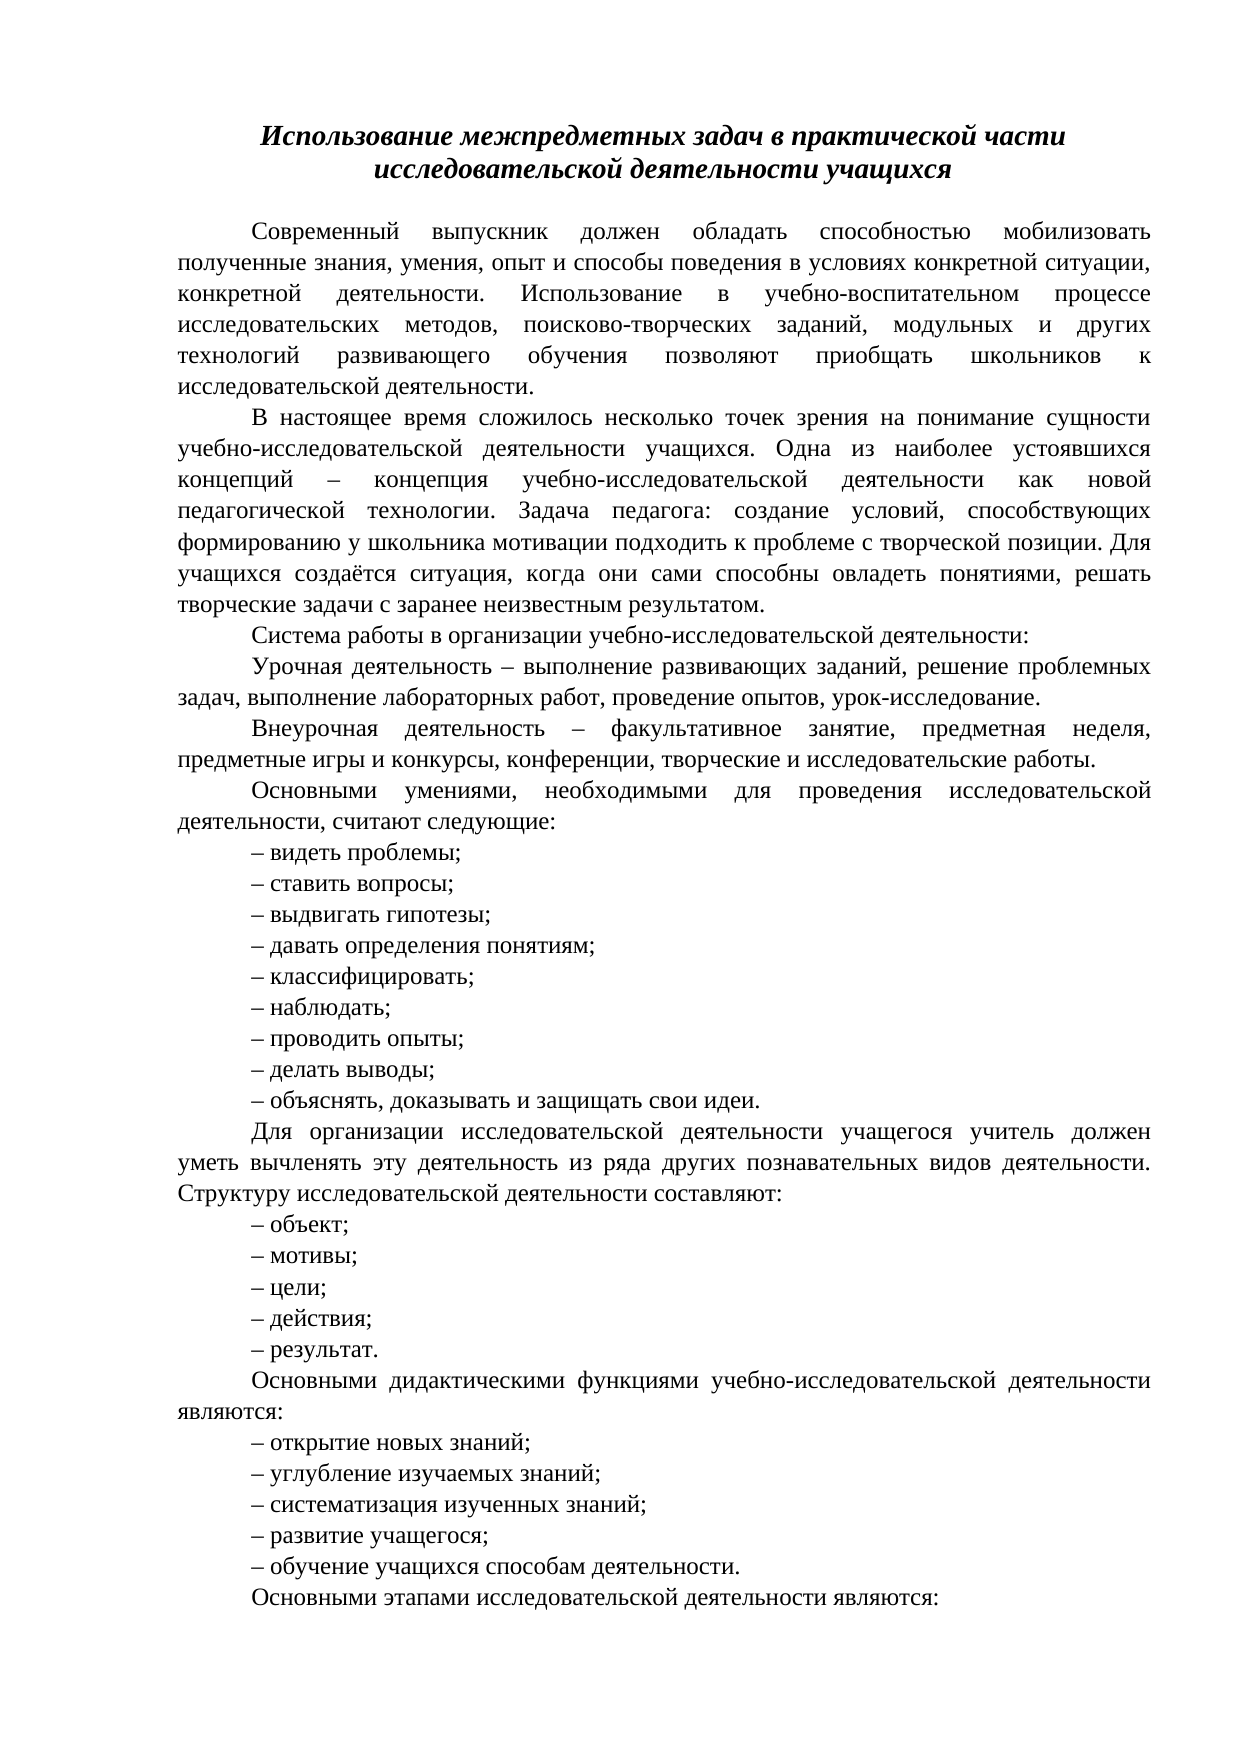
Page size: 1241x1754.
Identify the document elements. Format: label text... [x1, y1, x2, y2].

text – открытие новых знаний; [177, 1427, 1152, 1456]
text – объяснять, доказывать и защищать свои идеи. [177, 1085, 1152, 1114]
text Внеурочная деятельность – факультативное занятие, предметная неделя, предметные игры и конкурсы, конференции, творческие и исследовательские работы. [177, 713, 1152, 773]
text – выдвигать гипотезы; [177, 899, 1152, 928]
text – систематизация изученных знаний; [177, 1489, 1152, 1518]
text Основными умениями, необходимыми для проведения исследовательской деятельности, считают следующие: [177, 775, 1152, 835]
text – цели; [177, 1272, 1152, 1300]
text – проводить опыты; [177, 1023, 1152, 1052]
text – делать выводы; [177, 1054, 1152, 1083]
text – классифицировать; [177, 961, 1152, 990]
text – действия; [177, 1303, 1152, 1331]
text – наблюдать; [177, 992, 1152, 1021]
text – ставить вопросы; [177, 868, 1152, 897]
text В настоящее время сложилось несколько точек зрения на понимание сущности учебно-исследовательской деятельности учащихся. Одна из наиболее устоявшихся концепций – концепция учебно-исследовательской деятельности как новой педагогической технологии. Задача педагога: создание условий, способствующих формированию у школьника мотивации подходить к проблеме с творческой позиции. Для учащихся создаётся ситуация, когда они сами способны овладеть понятиями, решать творческие задачи с заранее неизвестным результатом. [177, 402, 1152, 617]
text Основными этапами исследовательской деятельности являются: [177, 1582, 1152, 1611]
text – объект; [177, 1209, 1152, 1238]
text – развитие учащегося; [177, 1520, 1152, 1549]
text – результат. [177, 1334, 1152, 1362]
text Урочная деятельность – выполнение развивающих заданий, решение проблемных задач, выполнение лабораторных работ, проведение опытов, урок-исследование. [177, 651, 1152, 711]
text – углубление изучаемых знаний; [177, 1458, 1152, 1487]
text Основными дидактическими функциями учебно-исследовательской деятельности являются: [177, 1365, 1152, 1424]
text Современный выпускник должен обладать способностью мобилизовать полученные знания, умения, опыт и способы поведения в условиях конкретной ситуации, конкретной деятельности. Использование в учебно-воспитательном процессе исследовательских методов, поисково-творческих заданий, модульных и других технологий развивающего обучения позволяют приобщать школьников к исследовательской деятельности. [177, 216, 1152, 400]
text Система работы в организации учебно-исследовательской деятельности: [177, 620, 1152, 648]
text – видеть проблемы; [177, 837, 1152, 866]
text – мотивы; [177, 1241, 1152, 1269]
text – давать определения понятиям; [177, 930, 1152, 959]
text Для организации исследовательской деятельности учащегося учитель должен уметь вычленять эту деятельность из ряда других познавательных видов деятельности. Структуру исследовательской деятельности составляют: [177, 1116, 1152, 1207]
text Использование межпредметных задач в практической части исследовательской деятельности учащихся [177, 118, 1152, 185]
text – обучение учащихся способам деятельности. [177, 1551, 1152, 1580]
